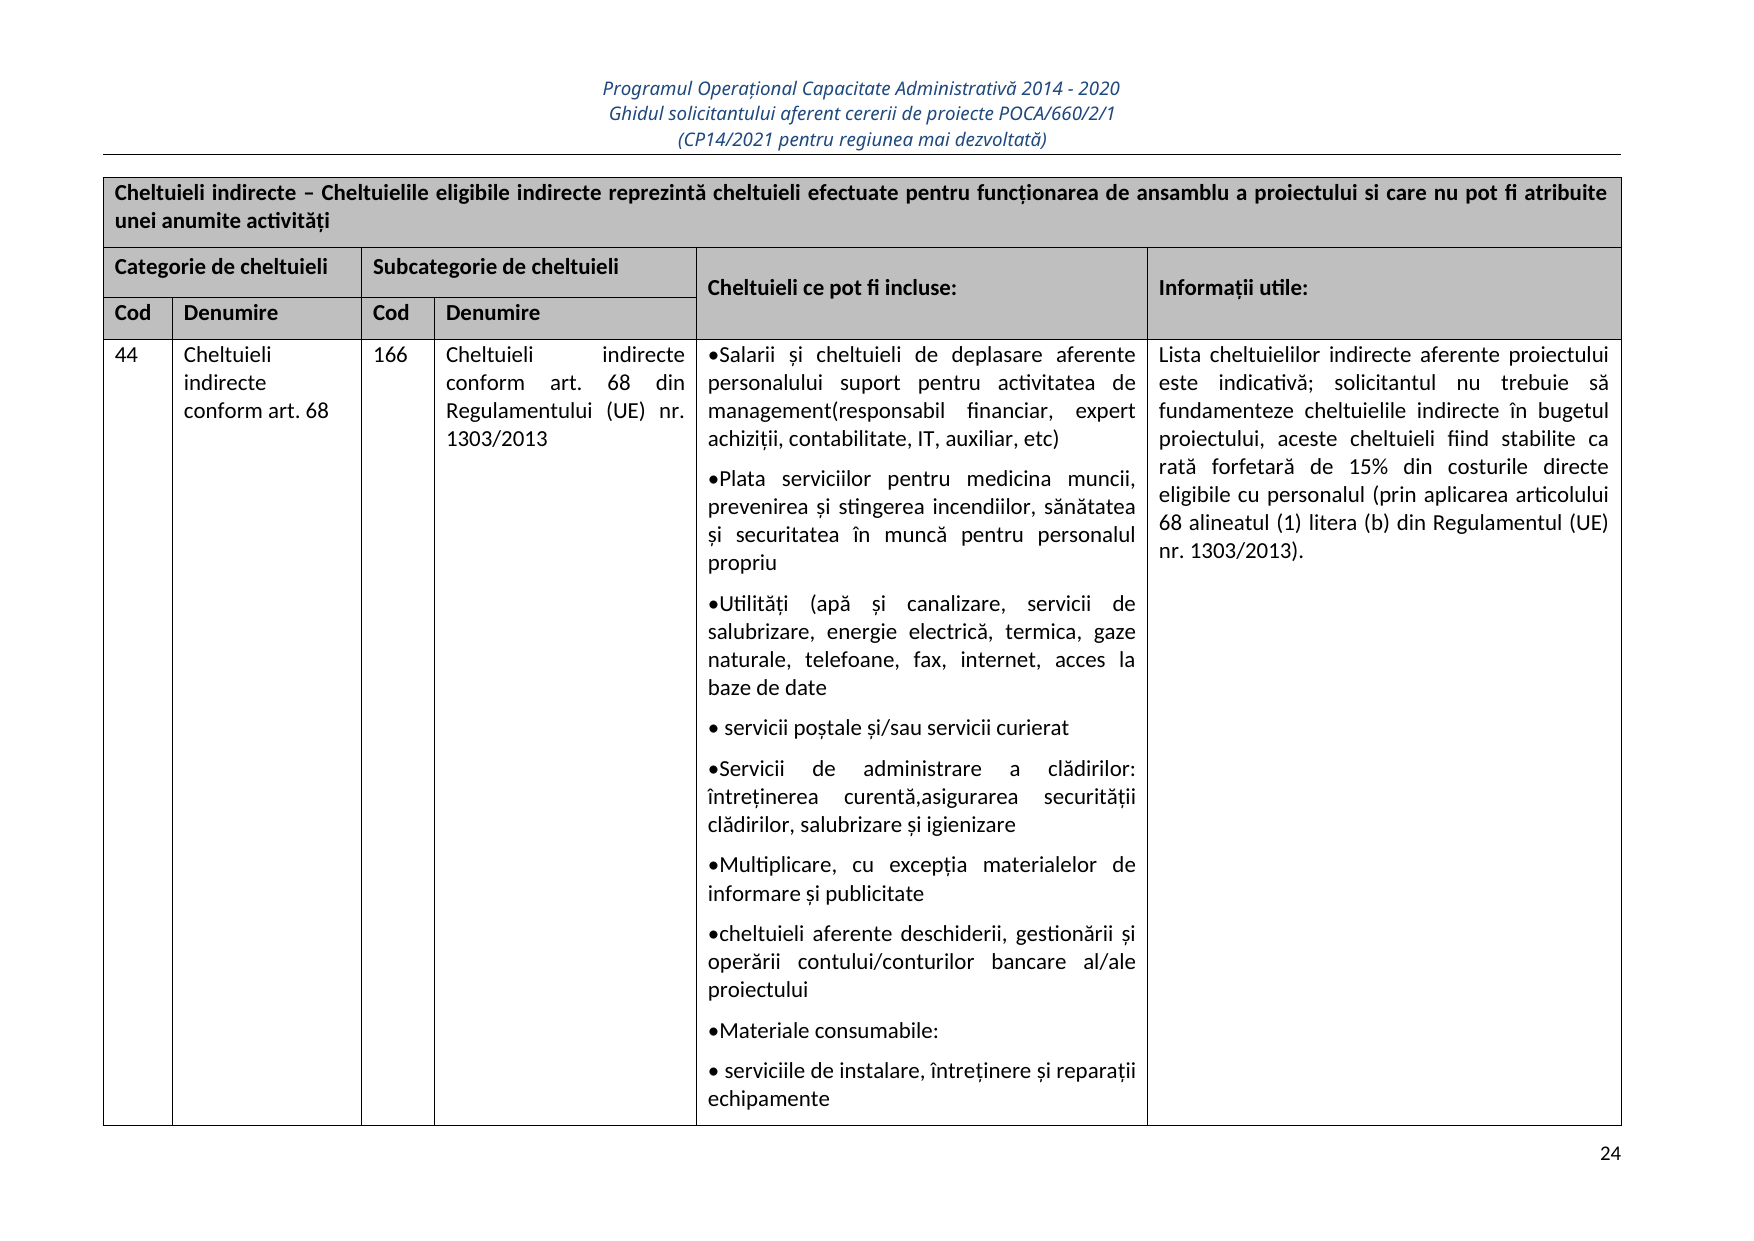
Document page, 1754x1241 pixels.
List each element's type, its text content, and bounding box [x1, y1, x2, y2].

table_cell Cheltuieli ce pot fi incluse: [697, 248, 1147, 339]
table_cell 44 [104, 340, 172, 1125]
table_cell Subcategorie de cheltuieli [362, 248, 696, 297]
table_cell Categorie de cheltuieli [104, 248, 361, 297]
table_cell Cod [104, 298, 172, 339]
table_header Cheltuieli indirecte – Cheltuielile eligibile indirecte reprezintă cheltuieli efectuate pentru funcționarea de ansamblu a proiectului si care nu pot fi atribuite unei anumite activități [104, 178, 1621, 247]
table_cell Cheltuieli indirecte conform art. 68 [173, 340, 361, 1125]
table_cell 166 [362, 340, 434, 1125]
table_cell Cod [362, 298, 434, 339]
table_cell Denumire [173, 298, 361, 339]
table_cell Informații utile: [1148, 248, 1621, 339]
table_cell Denumire [435, 298, 696, 339]
table_cell Cheltuieli indirecte conform art. 68 din Regulamentului (UE) nr. 1303/2013 [435, 340, 696, 1125]
